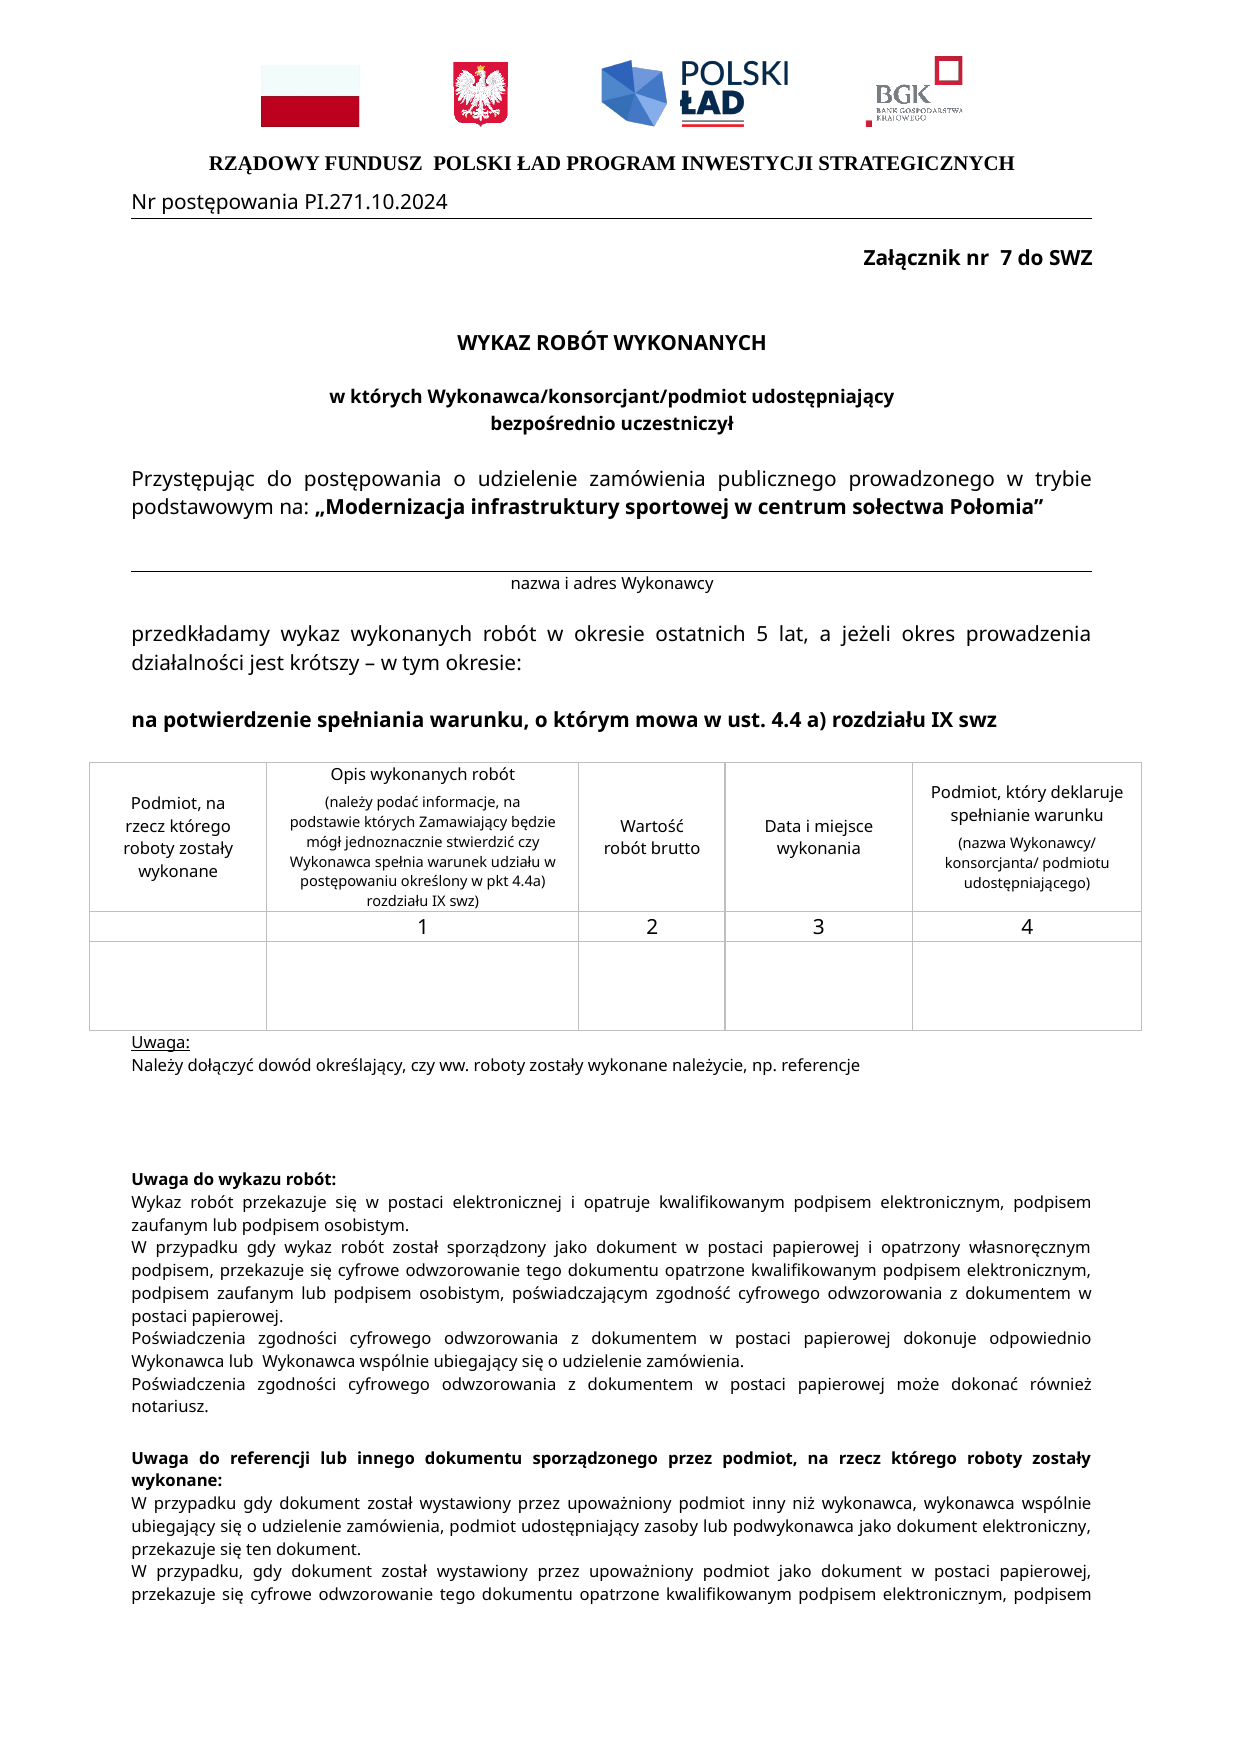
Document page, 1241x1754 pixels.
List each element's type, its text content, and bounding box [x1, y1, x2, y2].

picture [601, 60, 788, 127]
table_cell [579, 942, 724, 1030]
picture [453, 62, 508, 127]
table_cell [90, 912, 266, 941]
table_header Wartość robót brutto [579, 763, 724, 911]
text WYKAZ ROBÓT WYKONANYCH [131, 328, 1092, 356]
text nazwa i adres Wykonawcy [131, 572, 1092, 594]
table_header Data i miejsce wykonania [726, 763, 912, 911]
table_cell 3 [726, 912, 912, 941]
list Wykaz robót przekazuje się w postaci elektronicznej i opatruje kwalifikowanym podpisem elektronicznym, podpisem zaufanym lub podpisem osobistym. [131, 1191, 1092, 1236]
table_cell [913, 942, 1141, 1030]
text na potwierdzenie spełniania warunku, o którym mowa w ust. 4.4 a) rozdziału IX swz [131, 705, 1092, 733]
list Poświadczenia zgodności cyfrowego odwzorowania z dokumentem w postaci papierowej dokonuje odpowiednio Wykonawca lub Wykonawca wspólnie ubiegający się o udzielenie zamówienia. [131, 1327, 1092, 1372]
picture [261, 65, 360, 127]
table_cell [267, 942, 578, 1030]
list W przypadku gdy wykaz robót został sporządzony jako dokument w postaci papierowej i opatrzony własnoręcznym podpisem, przekazuje się cyfrowe odwzorowanie tego dokumentu opatrzone kwalifikowanym podpisem elektronicznym, podpisem zaufanym lub podpisem osobistym, poświadczającym zgodność cyfrowego odwzorowania z dokumentem w postaci papierowej. [131, 1236, 1092, 1327]
table_cell [90, 942, 266, 1030]
list Poświadczenia zgodności cyfrowego odwzorowania z dokumentem w postaci papierowej może dokonać również notariusz. [131, 1372, 1092, 1418]
text bezpośrednio uczestniczył [131, 408, 1092, 436]
text Załącznik nr 7 do SWZ [131, 243, 1092, 271]
text w których Wykonawca/konsorcjant/podmiot udostępniający [131, 381, 1092, 408]
text Przystępując do postępowania o udzielenie zamówienia publicznego prowadzonego w trybie podstawowym na: „Modernizacja infrastruktury sportowej w centrum sołectwa Połomia” [131, 464, 1092, 521]
text przedkładamy wykaz wykonanych robót w okresie ostatnich 5 lat, a jeżeli okres prowadzenia działalności jest krótszy – w tym okresie: [131, 619, 1092, 676]
table_cell 1 [267, 912, 578, 941]
text Uwaga do referencji lub innego dokumentu sporządzonego przez podmiot, na rzecz którego roboty zostały wykonane: [131, 1446, 1092, 1492]
table_cell 2 [579, 912, 724, 941]
table_cell 4 [913, 912, 1141, 941]
table_cell [726, 942, 912, 1030]
table_header Podmiot, który deklaruje spełnianie warunku (nazwa Wykonawcy/ konsorcjanta/ podmiotu udostępniającego) [913, 763, 1141, 911]
list W przypadku gdy dokument został wystawiony przez upoważniony podmiot inny niż wykonawca, wykonawca wspólnie ubiegający się o udzielenie zamówienia, podmiot udostępniający zasoby lub podwykonawca jako dokument elektroniczny, przekazuje się ten dokument. [131, 1492, 1092, 1560]
picture [865, 56, 963, 127]
text Uwaga: [131, 1031, 1092, 1053]
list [131, 1560, 1092, 1605]
table_header Opis wykonanych robót (należy podać informacje, na podstawie których Zamawiający będzie mógł jednoznacznie stwierdzić czy Wykonawca spełnia warunek udziału w postępowaniu określony w pkt 4.4a) rozdziału IX swz) [267, 763, 578, 911]
text Należy dołączyć dowód określający, czy ww. roboty zostały wykonane należycie, np. referencje [131, 1053, 1092, 1076]
text Uwaga do wykazu robót: [131, 1164, 1092, 1191]
table_header Podmiot, na rzecz którego roboty zostały wykonane [90, 763, 266, 911]
